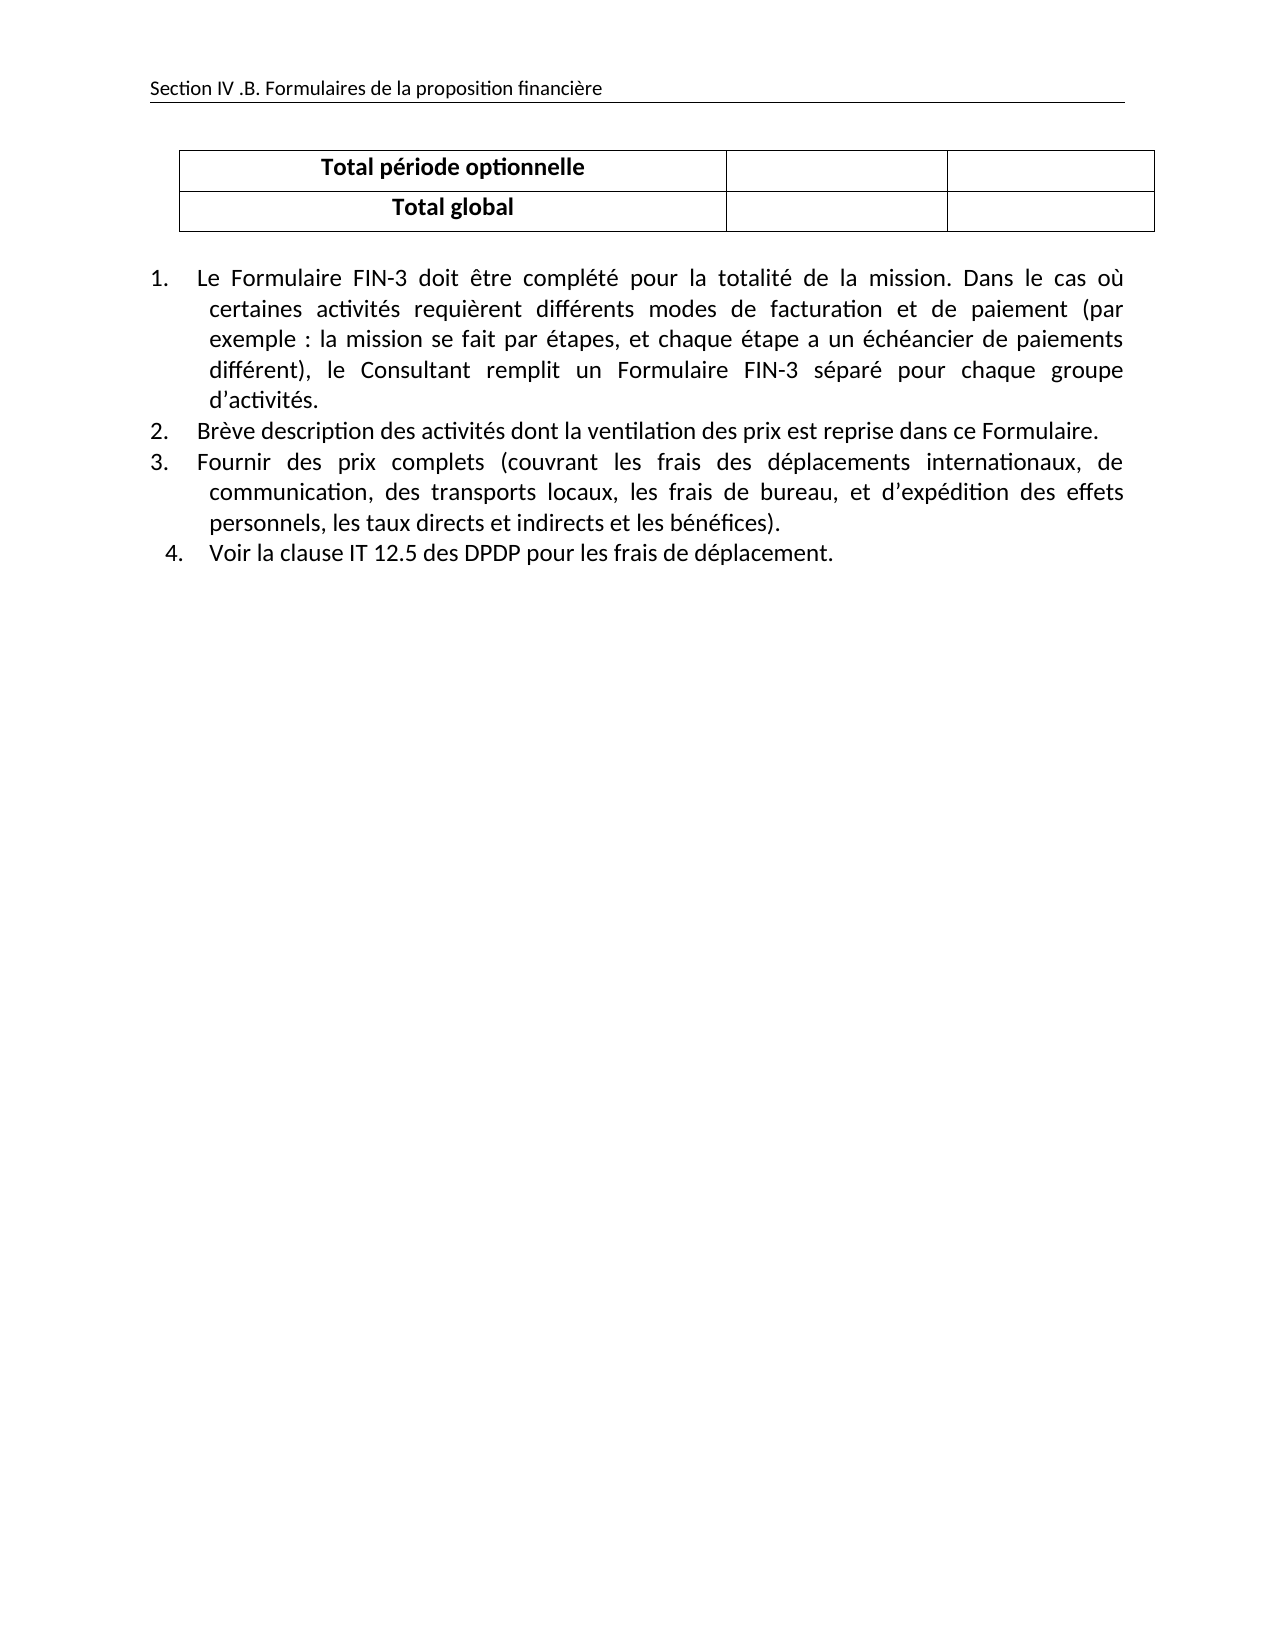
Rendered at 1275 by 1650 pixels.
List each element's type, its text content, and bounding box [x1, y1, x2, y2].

text 3. Fournir des prix complets (couvrant les frais des déplacements internationaux, de communication, des transports locaux, les frais de bureau, et d’expédition des effets personnels, les taux directs et indirects et les bénéfices). [150, 446, 1125, 537]
text 1. Le Formulaire FIN-3 doit être complété pour la totalité de la mission. Dans le cas où certaines activités requièrent différents modes de facturation et de paiement (par exemple : la mission se fait par étapes, et chaque étape a un échéancier de paiements différent), le Consultant remplit un Formulaire FIN-3 séparé pour chaque groupe d’activités. [150, 263, 1125, 415]
table_cell [948, 192, 1154, 231]
table_cell Total global [180, 192, 726, 231]
table_cell [727, 151, 947, 191]
table_cell Total période optionnelle [180, 151, 726, 191]
text 4. Voir la clause IT 12.5 des DPDP pour les frais de déplacement. [165, 537, 1125, 568]
text 2. Brève description des activités dont la ventilation des prix est reprise dans ce Formulaire. [150, 415, 1125, 446]
table_cell [727, 192, 947, 231]
table_cell [948, 151, 1154, 191]
